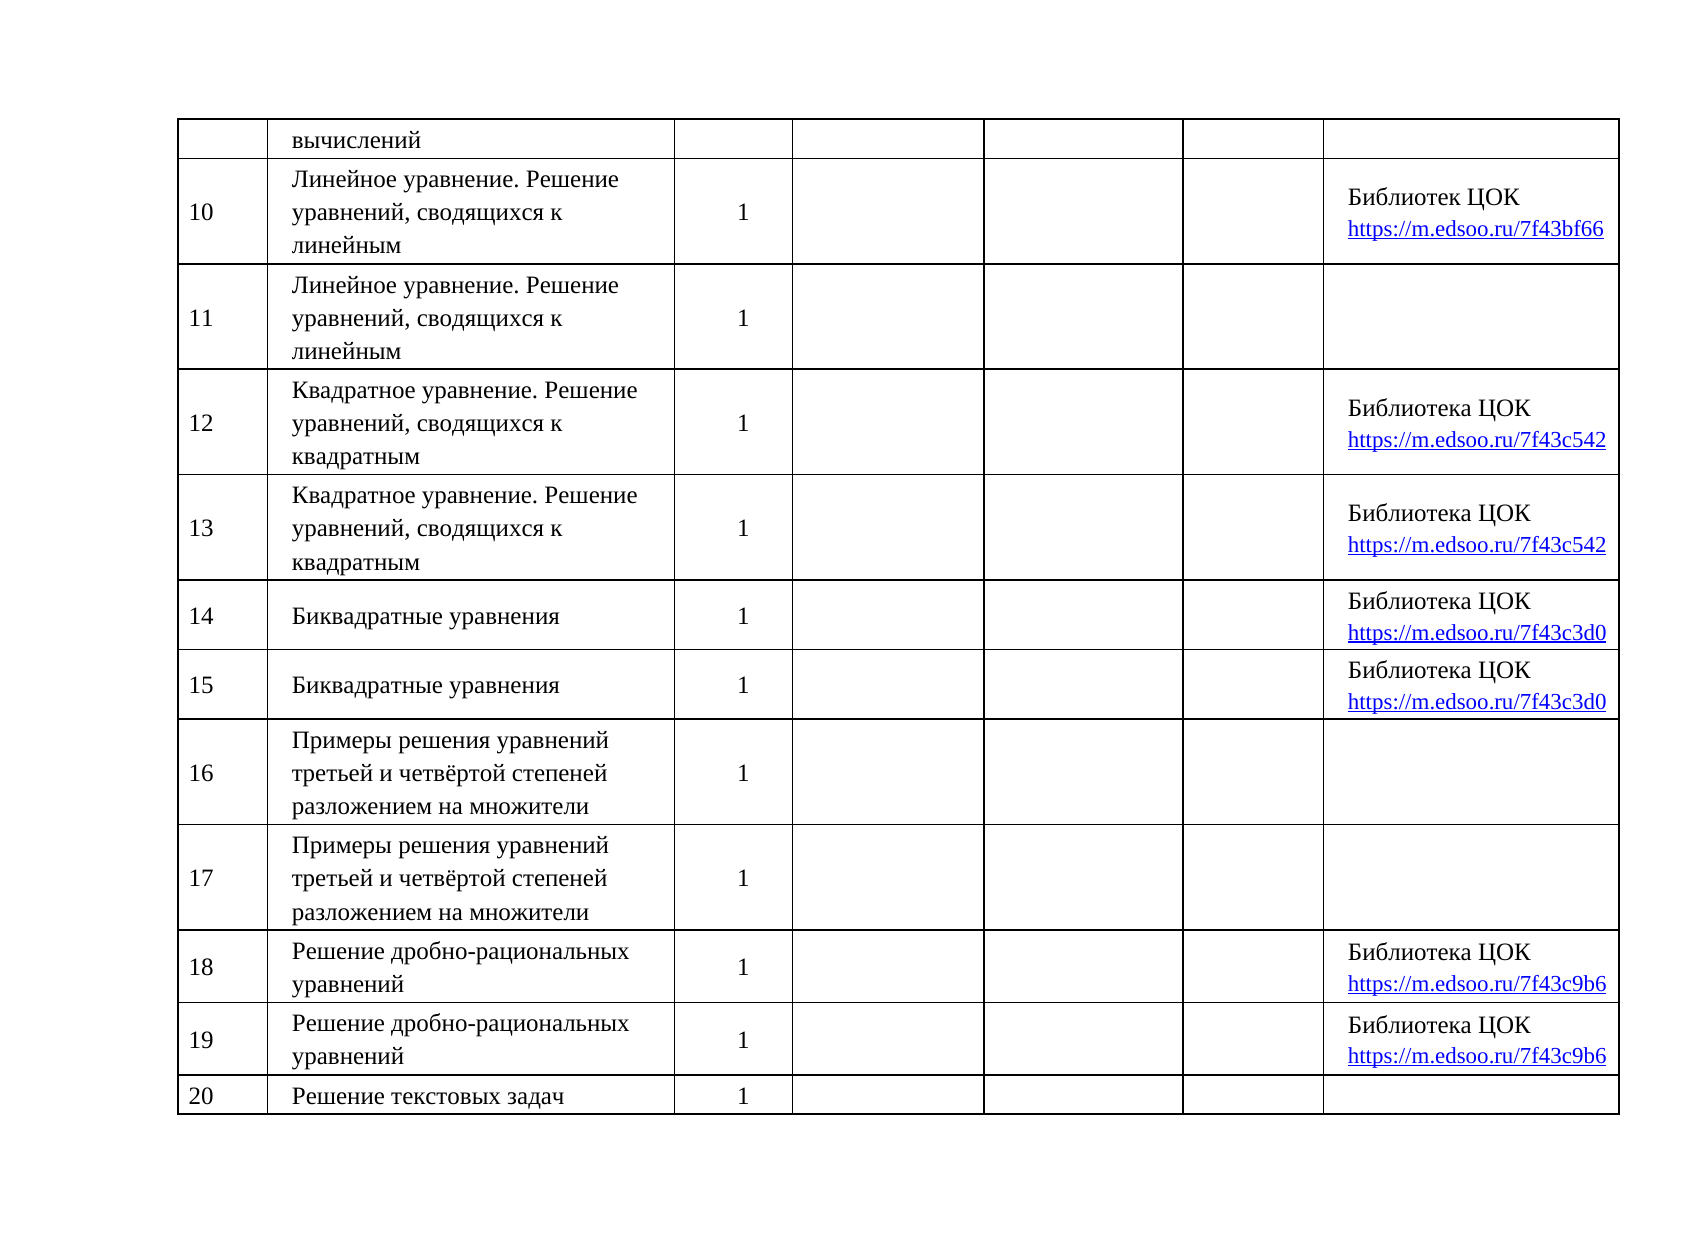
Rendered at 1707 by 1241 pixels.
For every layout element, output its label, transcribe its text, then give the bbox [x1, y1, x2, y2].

table_cell Библиотека ЦОК https://m.edsoo.ru/7f43c9b6 [1324, 1003, 1618, 1074]
table_cell 15 [179, 650, 267, 718]
table_cell 9 [179, 120, 267, 157]
table_cell Квадратное уравнение. Решение уравнений, сводящихся к квадратным [268, 475, 674, 579]
table_cell Библиотека ЦОК https://m.edsoo.ru/7f43c542 [1324, 370, 1618, 474]
table_cell [1184, 475, 1323, 579]
table_cell 1 [675, 1003, 792, 1074]
table_cell [1184, 1076, 1323, 1113]
table_cell Примеры решения уравнений третьей и четвёртой степеней разложением на множители [268, 720, 674, 824]
table_cell 16 [179, 720, 267, 824]
table_cell [985, 720, 1182, 824]
table_cell [1324, 120, 1618, 157]
table_cell [985, 159, 1182, 263]
table_cell [985, 931, 1182, 1002]
table_cell 19 [179, 1003, 267, 1074]
table_cell [793, 120, 983, 157]
table_cell [1324, 720, 1618, 824]
table_cell [793, 475, 983, 579]
table_cell Биквадратные уравнения [268, 650, 674, 718]
table_cell [1184, 581, 1323, 649]
table_cell Библиотек ЦОК https://m.edsoo.ru/7f43bf66 [1324, 159, 1618, 263]
table_cell [985, 370, 1182, 474]
table_cell 1 [675, 931, 792, 1002]
table_cell Библиотека ЦОК https://m.edsoo.ru/7f43c9b6 [1324, 931, 1618, 1002]
table_cell [793, 650, 983, 718]
table_cell [985, 1076, 1182, 1113]
table_cell 12 [179, 370, 267, 474]
table_cell 1 [675, 1076, 792, 1113]
table_cell [793, 720, 983, 824]
table_cell [985, 475, 1182, 579]
table_cell Линейное уравнение. Решение уравнений, сводящихся к линейным [268, 265, 674, 368]
table_cell [1184, 650, 1323, 718]
table_cell 10 [179, 159, 267, 263]
table_cell [985, 825, 1182, 929]
table_cell 1 [675, 265, 792, 368]
table_cell [793, 825, 983, 929]
table_cell 1 [675, 475, 792, 579]
table_cell Библиотека ЦОК https://m.edsoo.ru/7f43c3d0 [1324, 650, 1618, 718]
table_cell 17 [179, 825, 267, 929]
table_cell [985, 120, 1182, 157]
table_cell 14 [179, 581, 267, 649]
table_cell [1324, 825, 1618, 929]
table_cell 1 [675, 120, 792, 157]
table_cell Решение дробно-рациональных уравнений [268, 931, 674, 1002]
table_cell 1 [675, 650, 792, 718]
table_cell [1184, 370, 1323, 474]
table_cell [793, 581, 983, 649]
table_cell Библиотека ЦОК https://m.edsoo.ru/7f43c542 [1324, 475, 1618, 579]
table_cell [793, 265, 983, 368]
table_cell [985, 265, 1182, 368]
table_cell [985, 1003, 1182, 1074]
table_cell [793, 1076, 983, 1113]
table_cell 1 [675, 720, 792, 824]
table_cell [1184, 931, 1323, 1002]
table_cell Квадратное уравнение. Решение уравнений, сводящихся к квадратным [268, 370, 674, 474]
table_cell 11 [179, 265, 267, 368]
table_cell [793, 1003, 983, 1074]
table_cell 13 [179, 475, 267, 579]
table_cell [268, 1076, 674, 1113]
table_cell [1184, 825, 1323, 929]
table_cell Линейное уравнение. Решение уравнений, сводящихся к линейным [268, 159, 674, 263]
table_cell [793, 931, 983, 1002]
table_cell [1184, 120, 1323, 157]
table_cell 18 [179, 931, 267, 1002]
table_cell Решение дробно-рациональных уравнений [268, 1003, 674, 1074]
table_cell 1 [675, 581, 792, 649]
table_cell [985, 650, 1182, 718]
table_cell 1 [675, 825, 792, 929]
table_cell [1184, 265, 1323, 368]
table_cell [1324, 265, 1618, 368]
table_cell Биквадратные уравнения [268, 581, 674, 649]
table_cell [793, 159, 983, 263]
table_cell [1324, 1076, 1618, 1113]
table_cell [1184, 720, 1323, 824]
table_cell [793, 370, 983, 474]
table_cell 1 [675, 159, 792, 263]
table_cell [268, 120, 674, 157]
table_cell [985, 581, 1182, 649]
table_cell [1184, 159, 1323, 263]
table_cell Примеры решения уравнений третьей и четвёртой степеней разложением на множители [268, 825, 674, 929]
table_cell Библиотека ЦОК https://m.edsoo.ru/7f43c3d0 [1324, 581, 1618, 649]
table_cell [1184, 1003, 1323, 1074]
table_cell 1 [675, 370, 792, 474]
table_cell 20 [179, 1076, 267, 1113]
